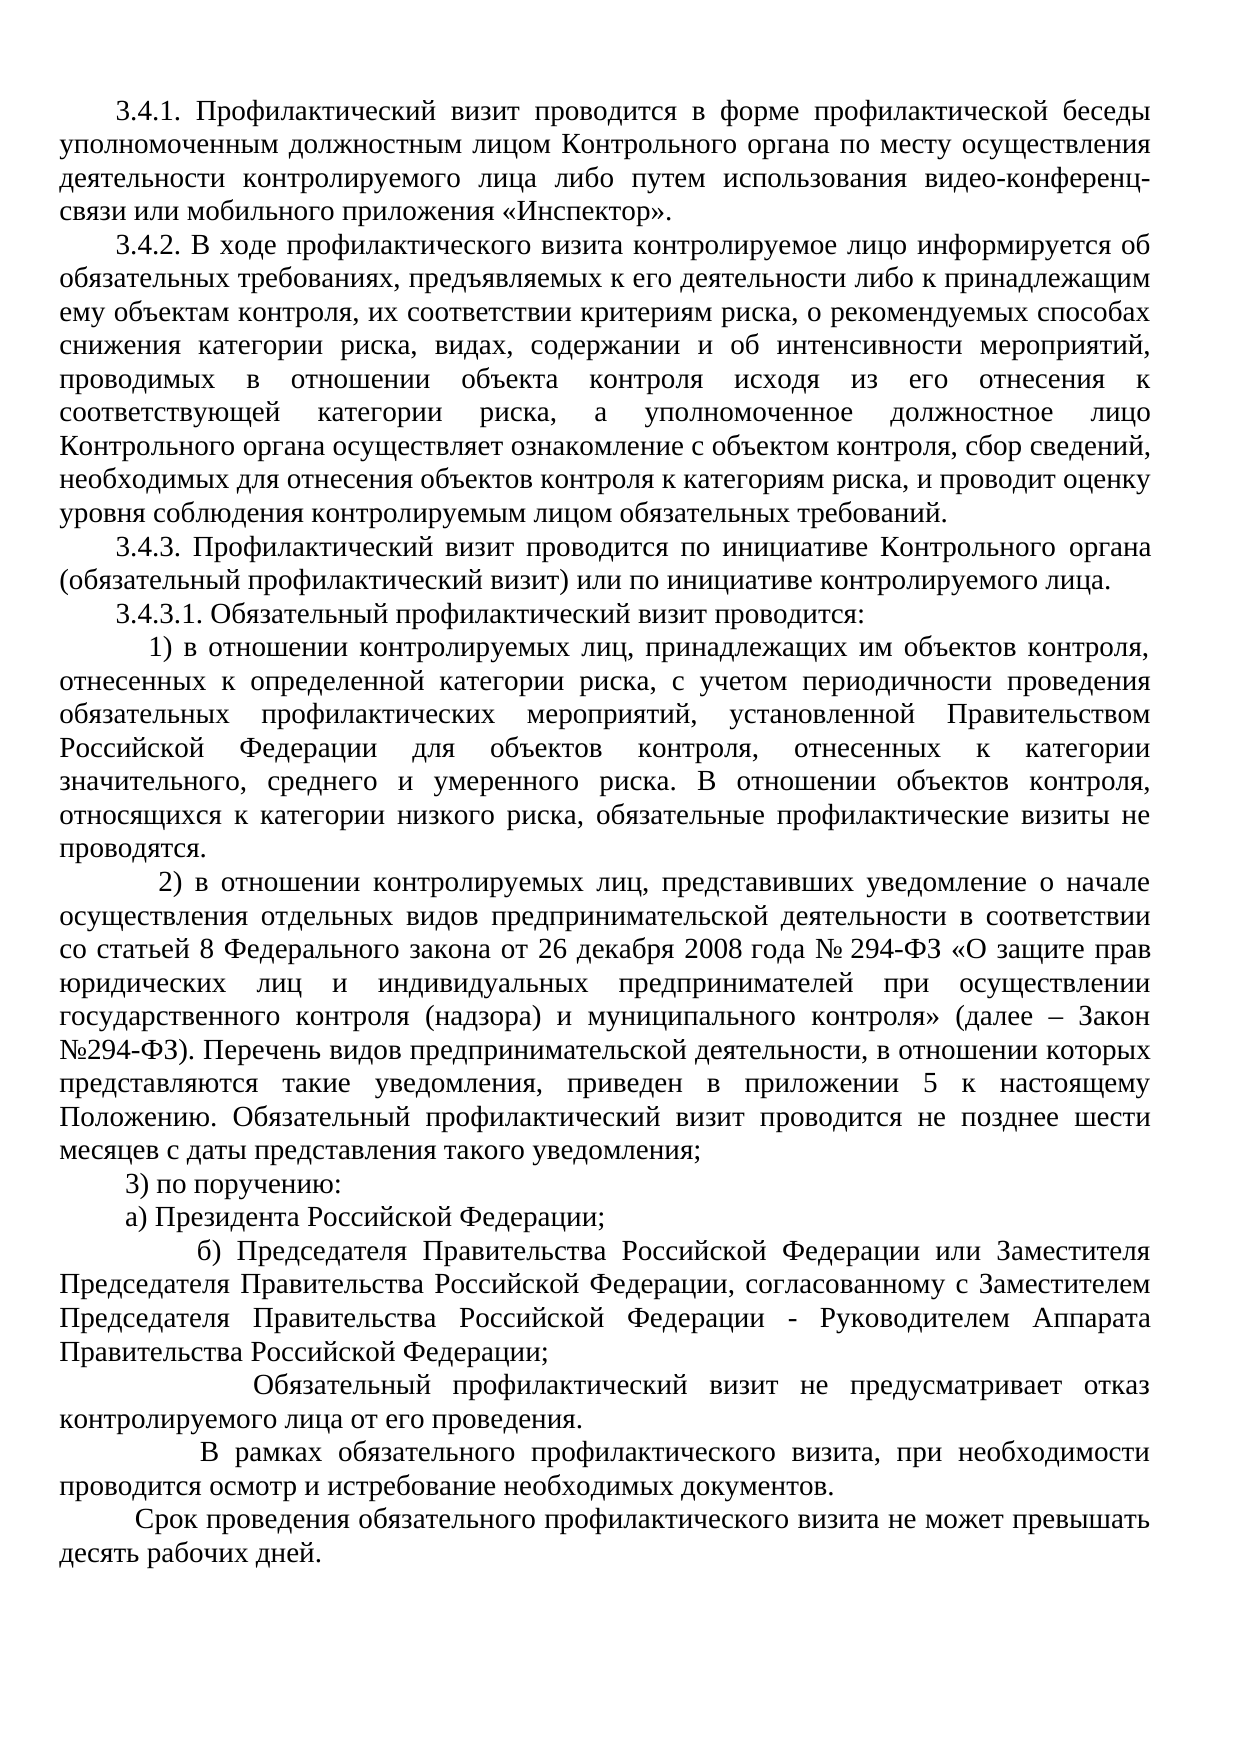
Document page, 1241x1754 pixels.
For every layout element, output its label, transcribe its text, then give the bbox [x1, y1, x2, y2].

text а) Президента Российской Федерации; [59, 1199, 1152, 1233]
text б) Председателя Правительства Российской Федерации или Заместителя Председателя Правительства Российской Федерации, согласованному с Заместителем Председателя Правительства Российской Федерации - Руководителем Аппарата Правительства Российской Федерации; [59, 1233, 1152, 1367]
text 3.4.3. Профилактический визит проводится по инициативе Контрольного органа (обязательный профилактический визит) или по инициативе контролируемого лица. [59, 529, 1152, 596]
text Обязательный профилактический визит не предусматривает отказ контролируемого лица от его проведения. [59, 1367, 1152, 1434]
text Срок проведения обязательного профилактического визита не может превышать десять рабочих дней. [59, 1501, 1152, 1568]
text 3) по поручению: [59, 1166, 1152, 1199]
text 1) в отношении контролируемых лиц, принадлежащих им объектов контроля, отнесенных к определенной категории риска, с учетом периодичности проведения обязательных профилактических мероприятий, установленной Правительством Российской Федерации для объектов контроля, отнесенных к категории значительного, среднего и умеренного риска. В отношении объектов контроля, относящихся к категории низкого риска, обязательные профилактические визиты не проводятся. [59, 629, 1152, 864]
text 3.4.1. Профилактический визит проводится в форме профилактической беседы уполномоченным должностным лицом Контрольного органа по месту осуществления деятельности контролируемого лица либо путем использования видео-конференц-связи или мобильного приложения «Инспектор». [59, 93, 1152, 227]
text В рамках обязательного профилактического визита, при необходимости проводится осмотр и истребование необходимых документов. [59, 1434, 1152, 1501]
text 2) в отношении контролируемых лиц, представивших уведомление о начале осуществления отдельных видов предпринимательской деятельности в соответствии со статьей 8 Федерального закона от 26 декабря 2008 года № 294-ФЗ «О защите прав юридических лиц и индивидуальных предпринимателей при осуществлении государственного контроля (надзора) и муниципального контроля» (далее – Закон №294-ФЗ). Перечень видов предпринимательской деятельности, в отношении которых представляются такие уведомления, приведен в приложении 5 к настоящему Положению. Обязательный профилактический визит проводится не позднее шести месяцев с даты представления такого уведомления; [59, 864, 1152, 1166]
text 3.4.2. В ходе профилактического визита контролируемое лицо информируется об обязательных требованиях, предъявляемых к его деятельности либо к принадлежащим ему объектам контроля, их соответствии критериям риска, о рекомендуемых способах снижения категории риска, видах, содержании и об интенсивности мероприятий, проводимых в отношении объекта контроля исходя из его отнесения к соответствующей категории риска, а уполномоченное должностное лицо Контрольного органа осуществляет ознакомление с объектом контроля, сбор сведений, необходимых для отнесения объектов контроля к категориям риска, и проводит оценку уровня соблюдения контролируемым лицом обязательных требований. [59, 227, 1152, 529]
text 3.4.3.1. Обязательный профилактический визит проводится: [59, 596, 1152, 629]
